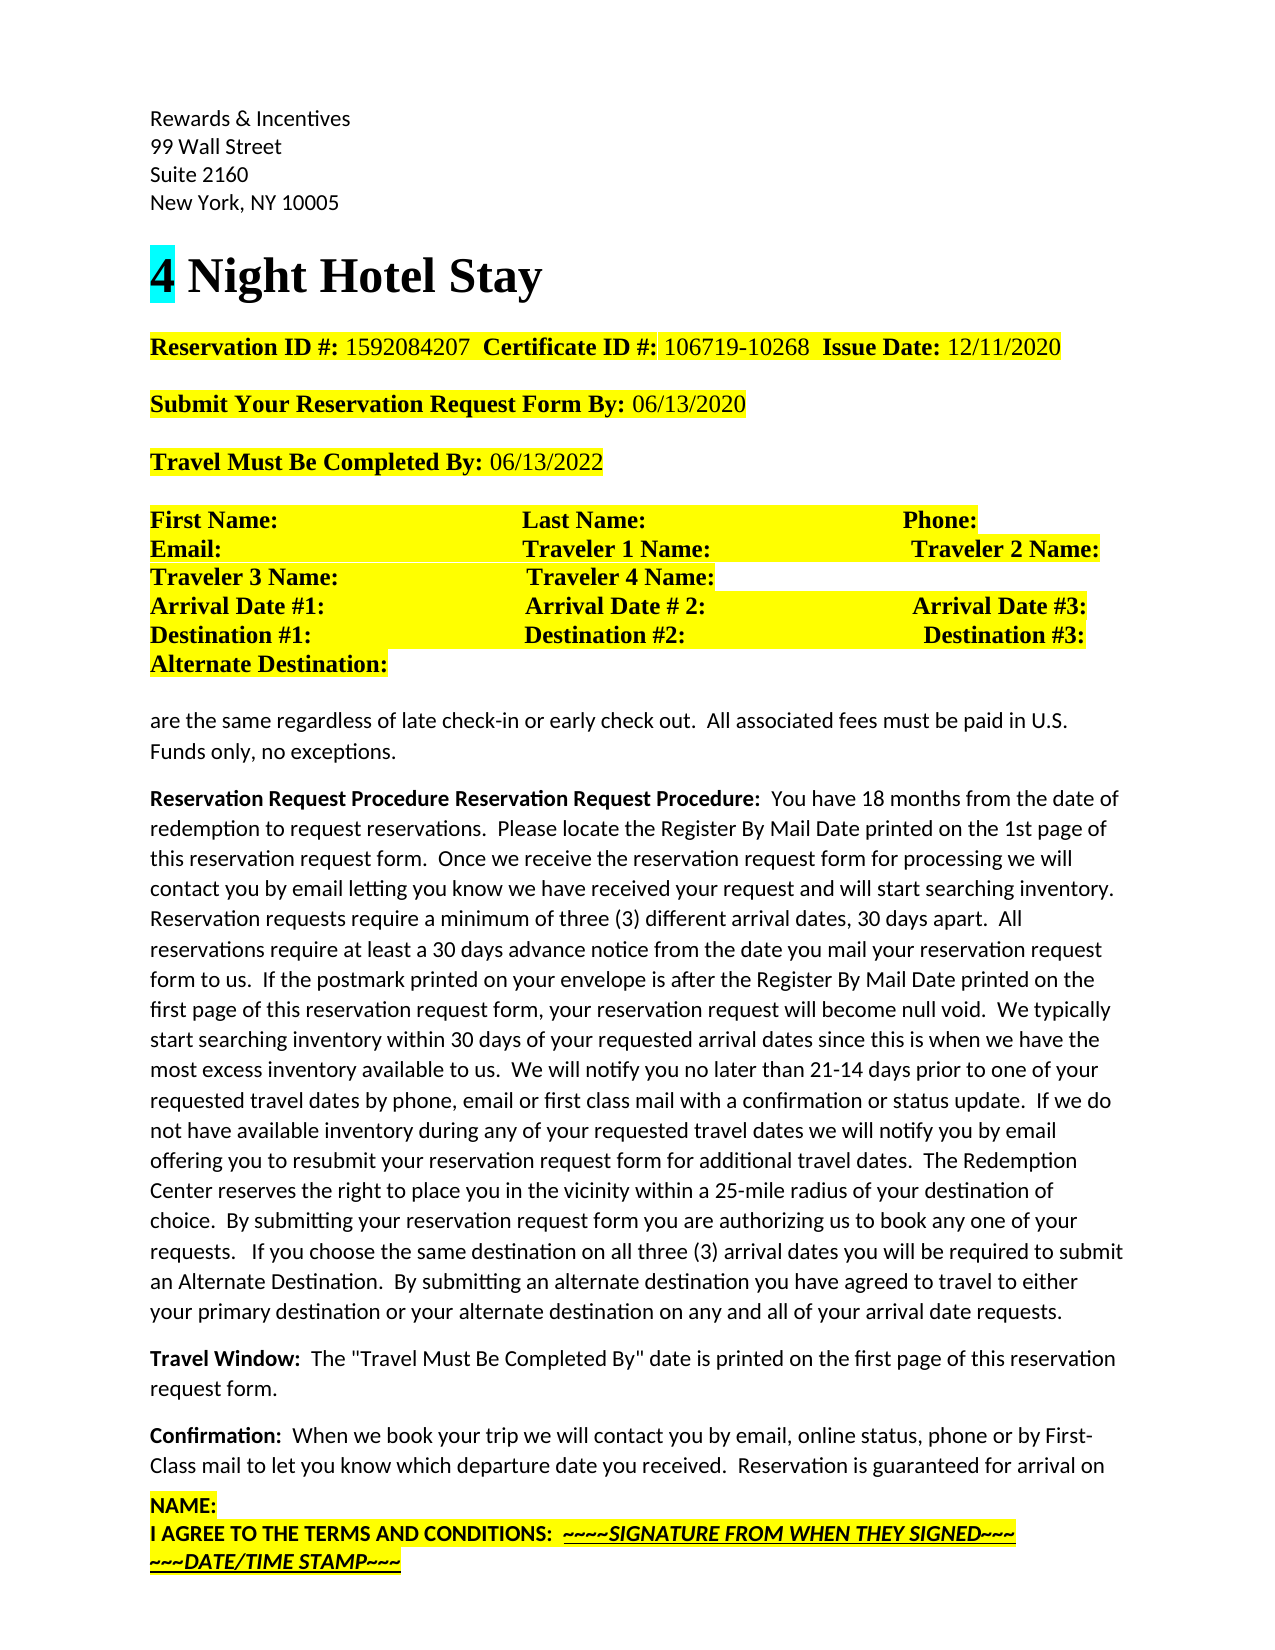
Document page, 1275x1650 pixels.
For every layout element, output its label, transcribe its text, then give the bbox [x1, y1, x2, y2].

text Reservation Request Procedure Reservation Request Procedure: You have 18 months from the date of redemption to request reservations. Please locate the Register By Mail Date printed on the 1st page of this reservation request form. Once we receive the reservation request form for processing we will contact you by email letting you know we have received your request and will start searching inventory. Reservation requests require a minimum of three (3) different arrival dates, 30 days apart. All reservations require at least a 30 days advance notice from the date you mail your reservation request form to us. If the postmark printed on your envelope is after the Register By Mail Date printed on the first page of this reservation request form, your reservation request will become null void. We typically start searching inventory within 30 days of your requested arrival dates since this is when we have the most excess inventory available to us. We will notify you no later than 21-14 days prior to one of your requested travel dates by phone, email or first class mail with a confirmation or status update. If we do not have available inventory during any of your requested travel dates we will notify you by email offering you to resubmit your reservation request form for additional travel dates. The Redemption Center reserves the right to place you in the vicinity within a 25-mile radius of your destination of choice. By submitting your reservation request form you are authorizing us to book any one of your requests. If you choose the same destination on all three (3) arrival dates you will be required to submit an Alternate Destination. By submitting an alternate destination you have agreed to travel to either your primary destination or your alternate destination on any and all of your arrival date requests. [150, 784, 1125, 1325]
text Travel Window: The "Travel Must Be Completed By" date is printed on the first page of this reservation request form. [150, 1344, 1125, 1402]
text Confirmation: When we book your trip we will contact you by email, online status, phone or by First-Class mail to let you know which departure date you received. Reservation is guaranteed for arrival on the confirmed check-in date & time only. If you do not check-in on time the remaining portion of your reservation will be cancelled and you will not be entitled to a refund. Some cruise ships may apply additional charges that are not included in your reservation such as gratuity, taxes, maid fees, etc. You will be required to pay any such fees directly to the cruise ship (usually upon check-in). [150, 1421, 1125, 1479]
